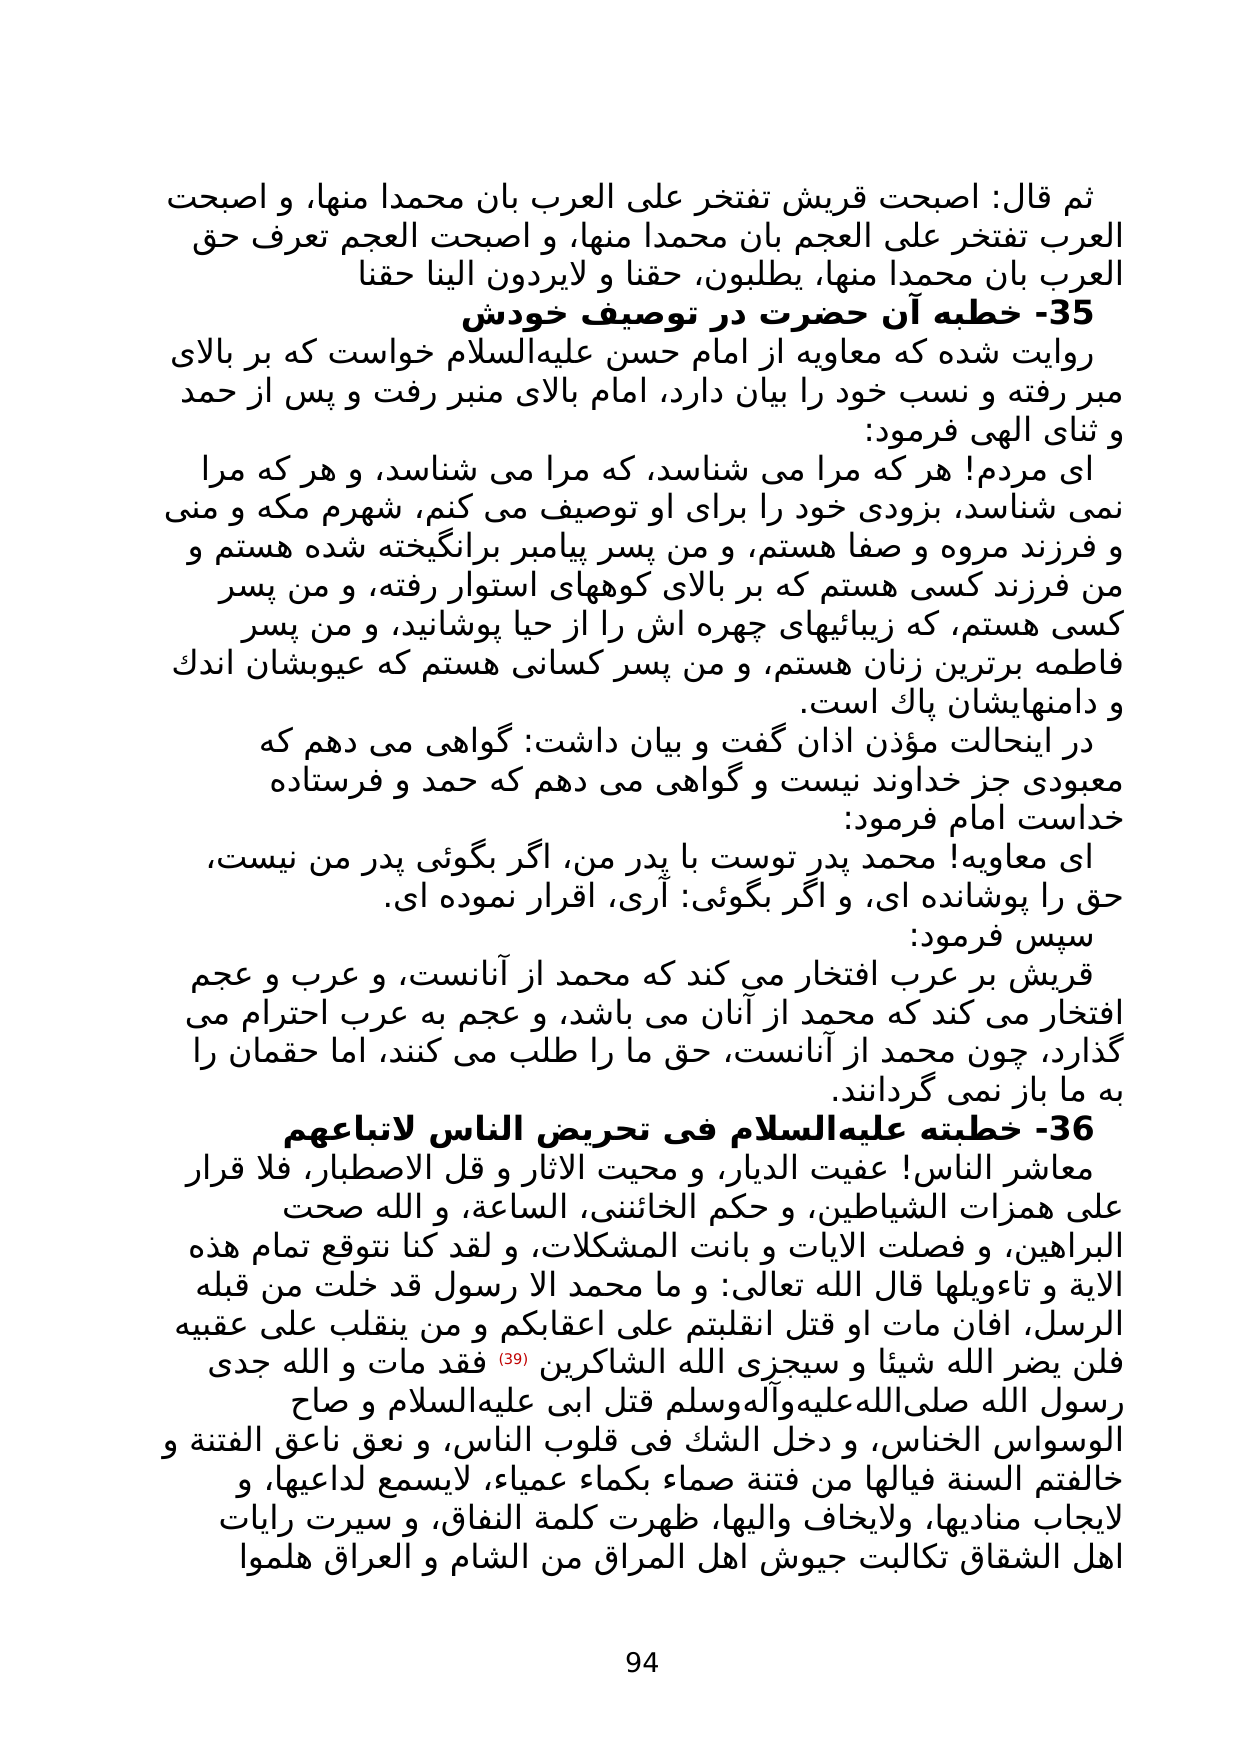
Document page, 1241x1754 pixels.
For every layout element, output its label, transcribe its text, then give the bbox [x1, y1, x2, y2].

text اى مردم! هر كه مرا مى شناسد، كه مرا مى شناسد، و هر كه مرا نمى شناسد، بزودى خود را براى او توصيف مى كنم، شهرم مكه و منى و فرزند مروه و صفا هستم، و من پسر پيامبر برانگيخته شده هستم و من فرزند كسى هستم كه بر بالاى كوههاى استوار رفته، و من پسر كسى هستم، كه زيبائيهاى چهره اش را از حيا پوشانيد، و من پسر فاطمه برترين زنان هستم، و من پسر كسانى هستم كه عيوبشان اندك و دامنهايشان پاك است. [159, 449, 1125, 721]
text قريش بر عرب افتخار مى كند كه محمد از آنانست، و عرب و عجم افتخار مى كند كه محمد از آنان مى باشد، و عجم به عرب احترام مى گذارد، چون محمد از آنانست، حق ما را طلب مى كنند، اما حقمان را به ما باز نمى گردانند. [159, 954, 1125, 1110]
text 36- خطبته عليه‌السلام فى تحريض الناس لاتباعهم [159, 1110, 1125, 1148]
text اى معاويه! محمد پدر توست با پدر من، اگر بگوئى پدر من نيست، حق را پوشانده اى، و اگر بگوئى: آرى، اقرار نموده اى. [159, 838, 1125, 915]
text 35- خطبه آن حضرت در توصيف خودش [159, 294, 1125, 333]
text در اينحالت مؤذن اذان گفت و بيان داشت: گواهى مى دهم كه معبودى جز خداوند نيست و گواهى مى دهم كه حمد و فرستاده خداست امام فرمود: [159, 721, 1125, 838]
text ثم قال: اصبحت قريش تفتخر على العرب بان محمدا منها، و اصبحت العرب تفتخر على العجم بان محمدا منها، و اصبحت العجم تعرف حق العرب بان محمدا منها، يطلبون، حقنا و لايردون الينا حقنا [159, 177, 1125, 294]
text سپس فرمود: [159, 915, 1125, 954]
text روايت شده كه معاويه از امام حسن عليه‌السلام خواست كه بر بالاى مبر رفته و نسب خود را بيان دارد، امام بالاى منبر رفت و پس از حمد و ثناى الهى فرمود: [159, 333, 1125, 449]
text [159, 1148, 1125, 1576]
